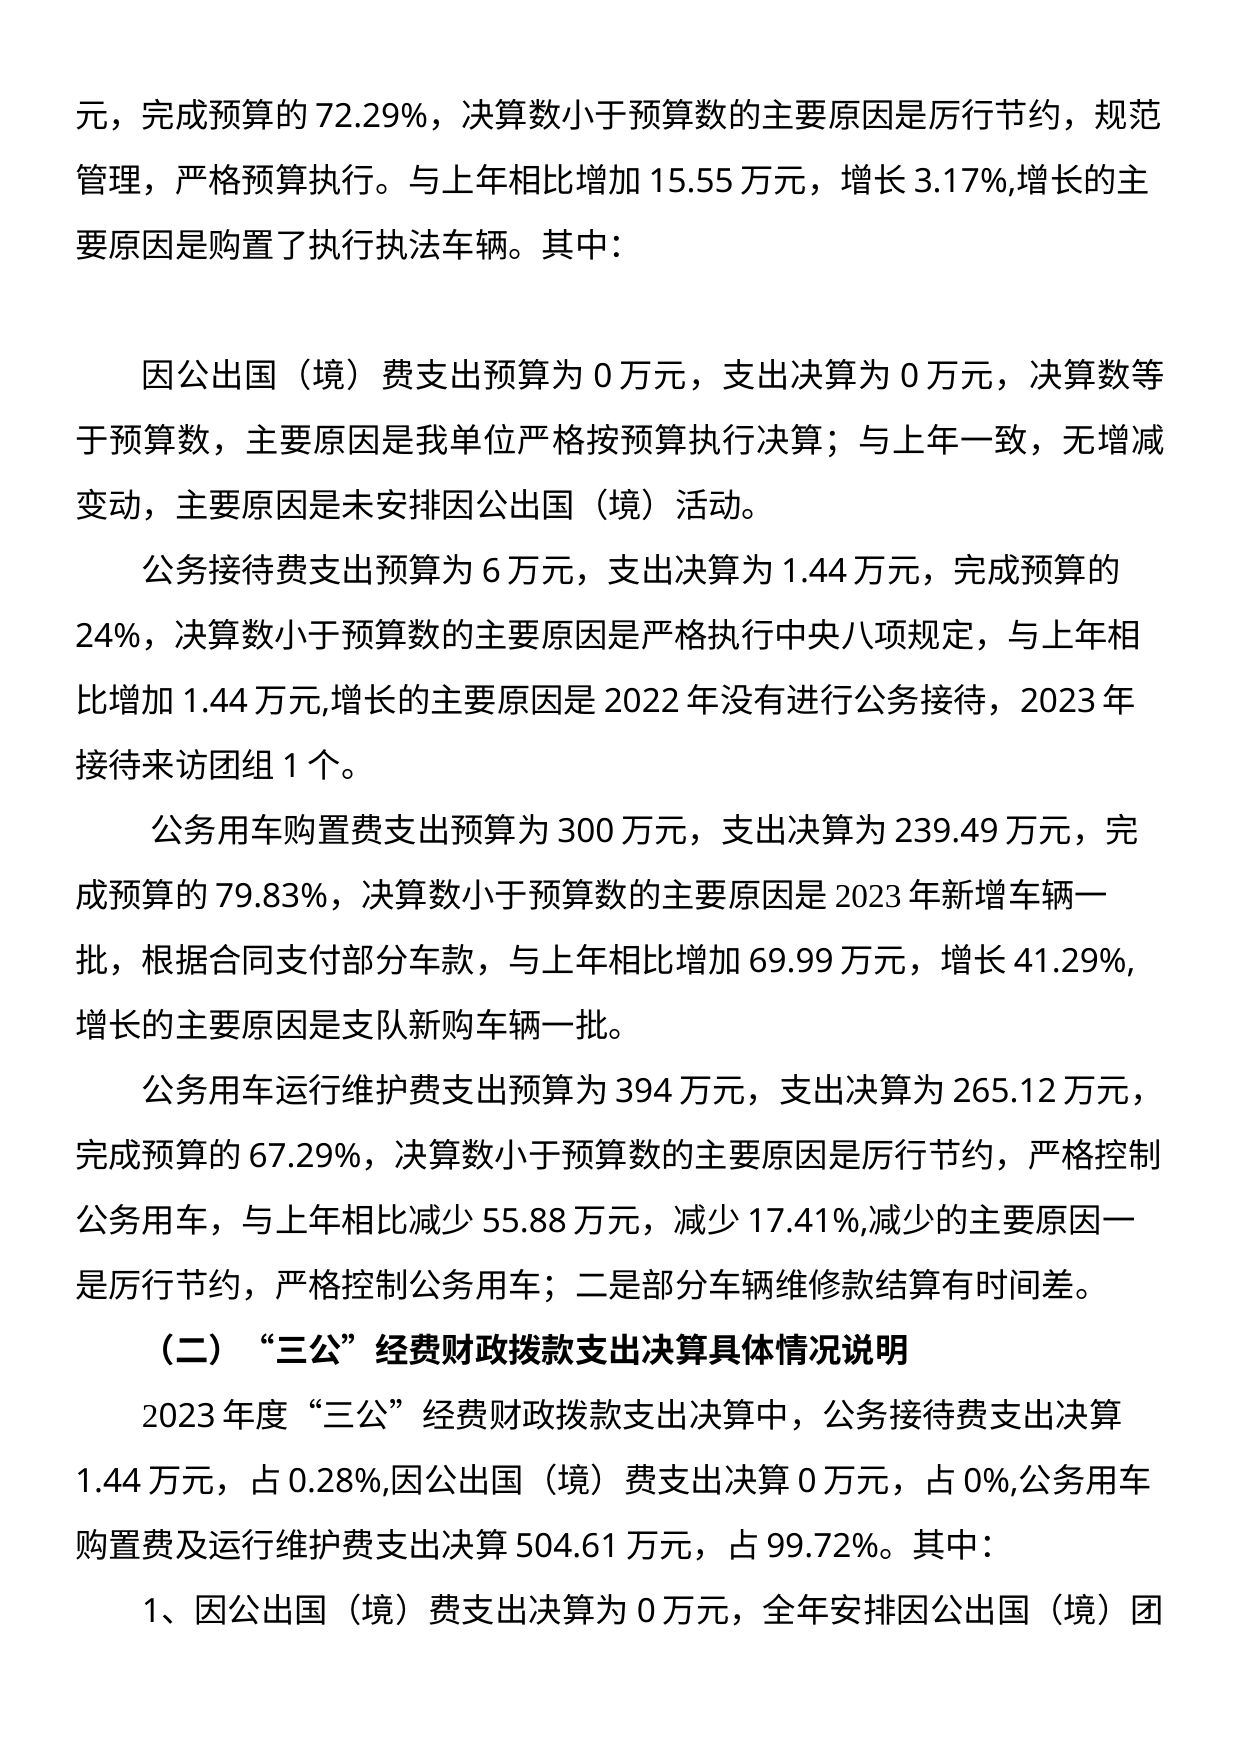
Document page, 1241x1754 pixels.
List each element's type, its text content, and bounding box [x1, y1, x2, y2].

text （二）“三公”经费财政拨款支出决算具体情况说明 [75, 1316, 1165, 1381]
text 公务用车购置费支出预算为300万元，支出决算为239.49万元，完成预算的79.83%，决算数小于预算数的主要原因是2023年新增车辆一批，根据合同支付部分车款，与上年相比增加69.99万元，增长41.29%,增长的主要原因是支队新购车辆一批。 [75, 796, 1165, 1056]
text 2023年度“三公”经费财政拨款支出决算中，公务接待费支出决算1.44万元，占0.28%,因公出国（境）费支出决算0万元，占0%,公务用车购置费及运行维护费支出决算504.61万元，占99.72%。其中： [75, 1381, 1165, 1576]
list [75, 1576, 1165, 1641]
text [75, 81, 1165, 276]
text 公务用车运行维护费支出预算为394万元，支出决算为265.12万元，完成预算的67.29%，决算数小于预算数的主要原因是厉行节约，严格控制公务用车，与上年相比减少55.88万元，减少17.41%,减少的主要原因一是厉行节约，严格控制公务用车；二是部分车辆维修款结算有时间差。 [75, 1056, 1165, 1316]
text 公务接待费支出预算为6万元，支出决算为1.44万元，完成预算的24%，决算数小于预算数的主要原因是严格执行中央八项规定，与上年相比增加1.44万元,增长的主要原因是2022年没有进行公务接待，2023年接待来访团组1个。 [75, 536, 1165, 796]
list 因公出国（境）费支出预算为0万元，支出决算为0万元，决算数等于预算数，主要原因是我单位严格按预算执行决算；与上年一致，无增减变动，主要原因是未安排因公出国（境）活动。 [75, 341, 1165, 536]
